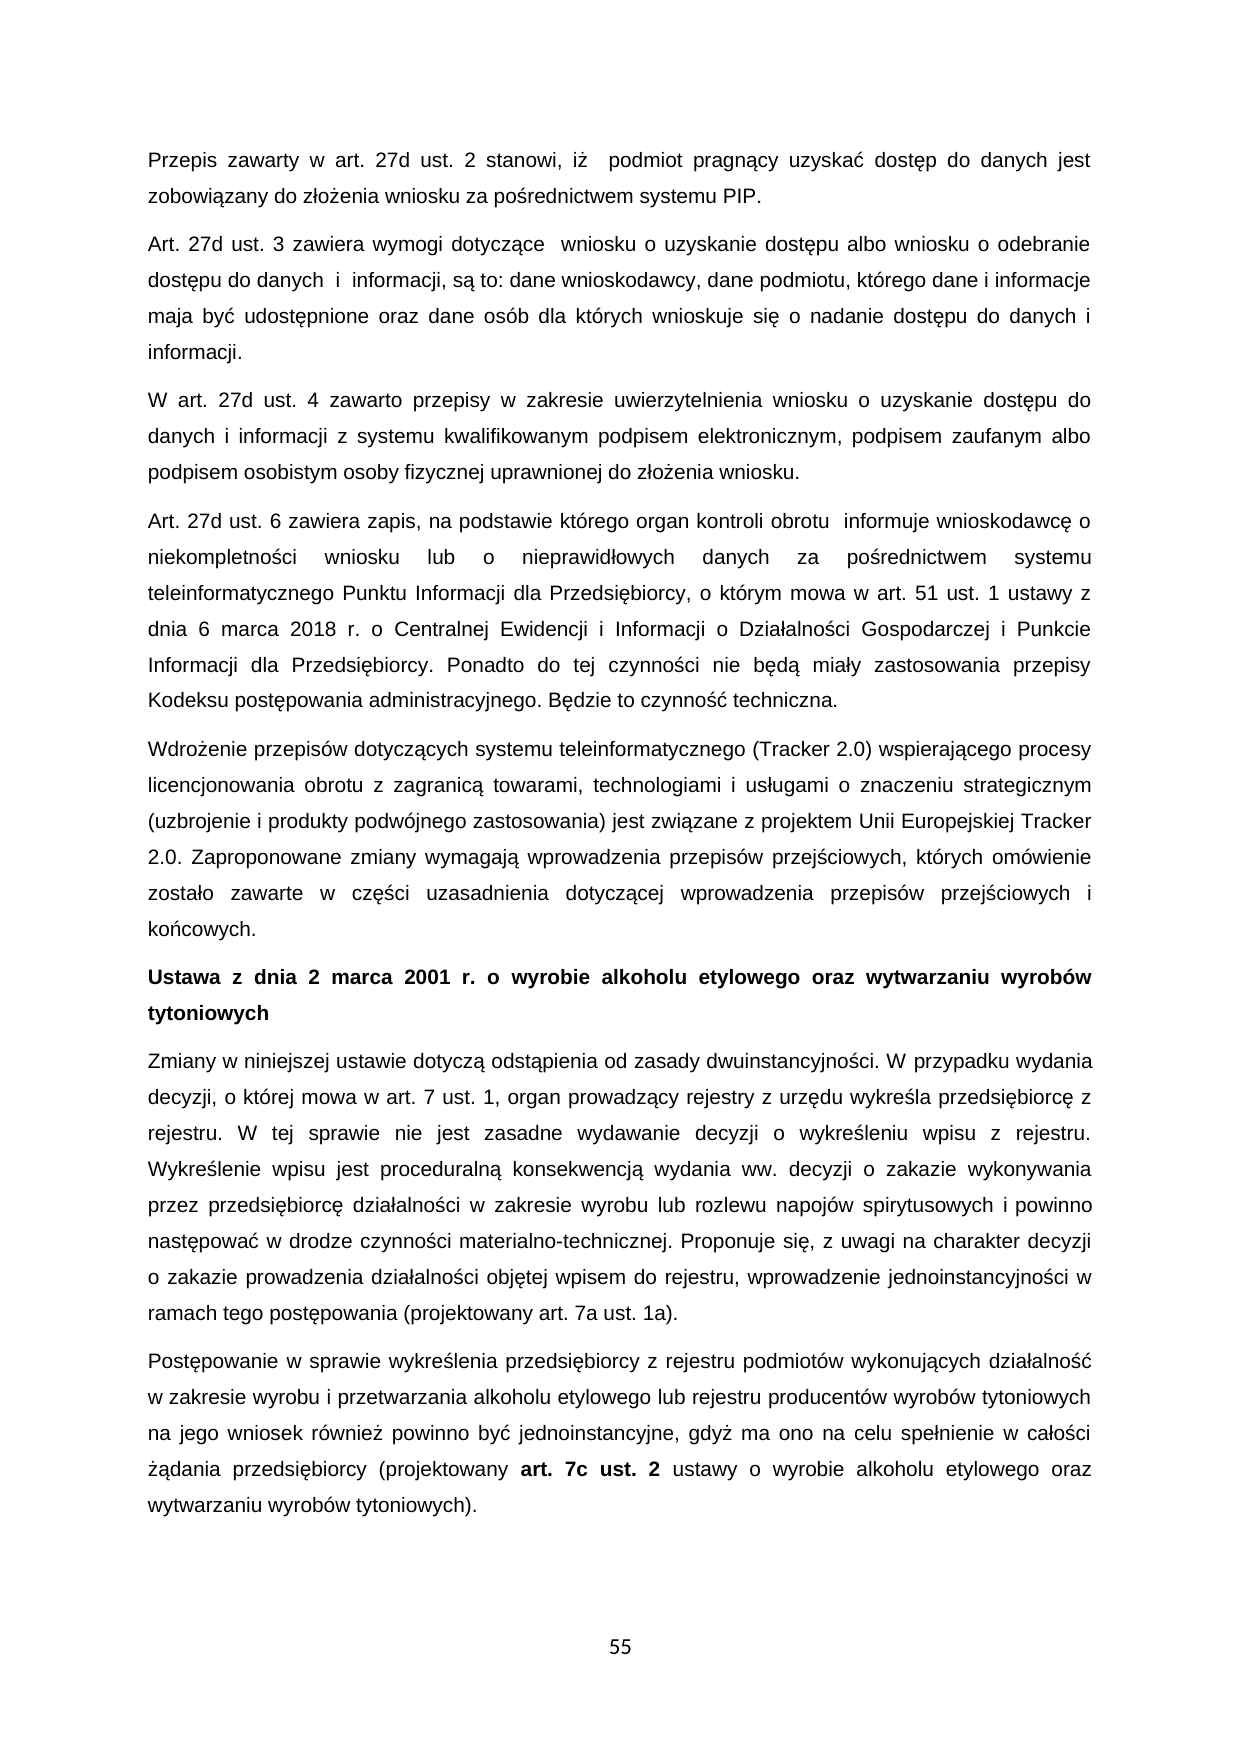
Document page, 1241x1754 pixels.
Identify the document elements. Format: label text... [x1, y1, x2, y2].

text Przepis zawarty w art. 27d ust. 2 stanowi, iż podmiot pragnący uzyskać dostęp do danych jest zobowiązany do złożenia wniosku za pośrednictwem systemu PIP. [148, 148, 1092, 208]
text Postępowanie w sprawie wykreślenia przedsiębiorcy z rejestru podmiotów wykonujących działalność w zakresie wyrobu i przetwarzania alkoholu etylowego lub rejestru producentów wyrobów tytoniowych na jego wniosek również powinno być jednoinstancyjne, gdyż ma ono na celu spełnienie w całości żądania przedsiębiorcy (projektowany art. 7c ust. 2 ustawy o wyrobie alkoholu etylowego oraz wytwarzaniu wyrobów tytoniowych). [148, 1349, 1092, 1517]
text Art. 27d ust. 3 zawiera wymogi dotyczące wniosku o uzyskanie dostępu albo wniosku o odebranie dostępu do danych i informacji, są to: dane wnioskodawcy, dane podmiotu, którego dane i informacje maja być udostępnione oraz dane osób dla których wnioskuje się o nadanie dostępu do danych i informacji. [148, 232, 1092, 364]
text W art. 27d ust. 4 zawarto przepisy w zakresie uwierzytelnienia wniosku o uzyskanie dostępu do danych i informacji z systemu kwalifikowanym podpisem elektronicznym, podpisem zaufanym albo podpisem osobistym osoby fizycznej uprawnionej do złożenia wniosku. [148, 388, 1092, 484]
text Zmiany w niniejszej ustawie dotyczą odstąpienia od zasady dwuinstancyjności. W przypadku wydania decyzji, o której mowa w art. 7 ust. 1, organ prowadzący rejestry z urzędu wykreśla przedsiębiorcę z rejestru. W tej sprawie nie jest zasadne wydawanie decyzji o wykreśleniu wpisu z rejestru. Wykreślenie wpisu jest proceduralną konsekwencją wydania ww. decyzji o zakazie wykonywania przez przedsiębiorcę działalności w zakresie wyrobu lub rozlewu napojów spirytusowych i powinno następować w drodze czynności materialno-technicznej. Proponuje się, z uwagi na charakter decyzji o zakazie prowadzenia działalności objętej wpisem do rejestru, wprowadzenie jednoinstancyjności w ramach tego postępowania (projektowany art. 7a ust. 1a). [148, 1049, 1092, 1325]
text Art. 27d ust. 6 zawiera zapis, na podstawie którego organ kontroli obrotu informuje wnioskodawcę o niekompletności wniosku lub o nieprawidłowych danych za pośrednictwem systemu teleinformatycznego Punktu Informacji dla Przedsiębiorcy, o którym mowa w art. 51 ust. 1 ustawy z dnia 6 marca 2018 r. o Centralnej Ewidencji i Informacji o Działalności Gospodarczej i Punkcie Informacji dla Przedsiębiorcy. Ponadto do tej czynności nie będą miały zastosowania przepisy Kodeksu postępowania administracyjnego. Będzie to czynność techniczna. [148, 509, 1092, 712]
text Wdrożenie przepisów dotyczących systemu teleinformatycznego (Tracker 2.0) wspierającego procesy licencjonowania obrotu z zagranicą towarami, technologiami i usługami o znaczeniu strategicznym (uzbrojenie i produkty podwójnego zastosowania) jest związane z projektem Unii Europejskiej Tracker 2.0. Zaproponowane zmiany wymagają wprowadzenia przepisów przejściowych, których omówienie zostało zawarte w części uzasadnienia dotyczącej wprowadzenia przepisów przejściowych i końcowych. [148, 737, 1092, 940]
subtitle Ustawa z dnia 2 marca 2001 r. o wyrobie alkoholu etylowego oraz wytwarzaniu wyrobów tytoniowych [148, 965, 1092, 1025]
